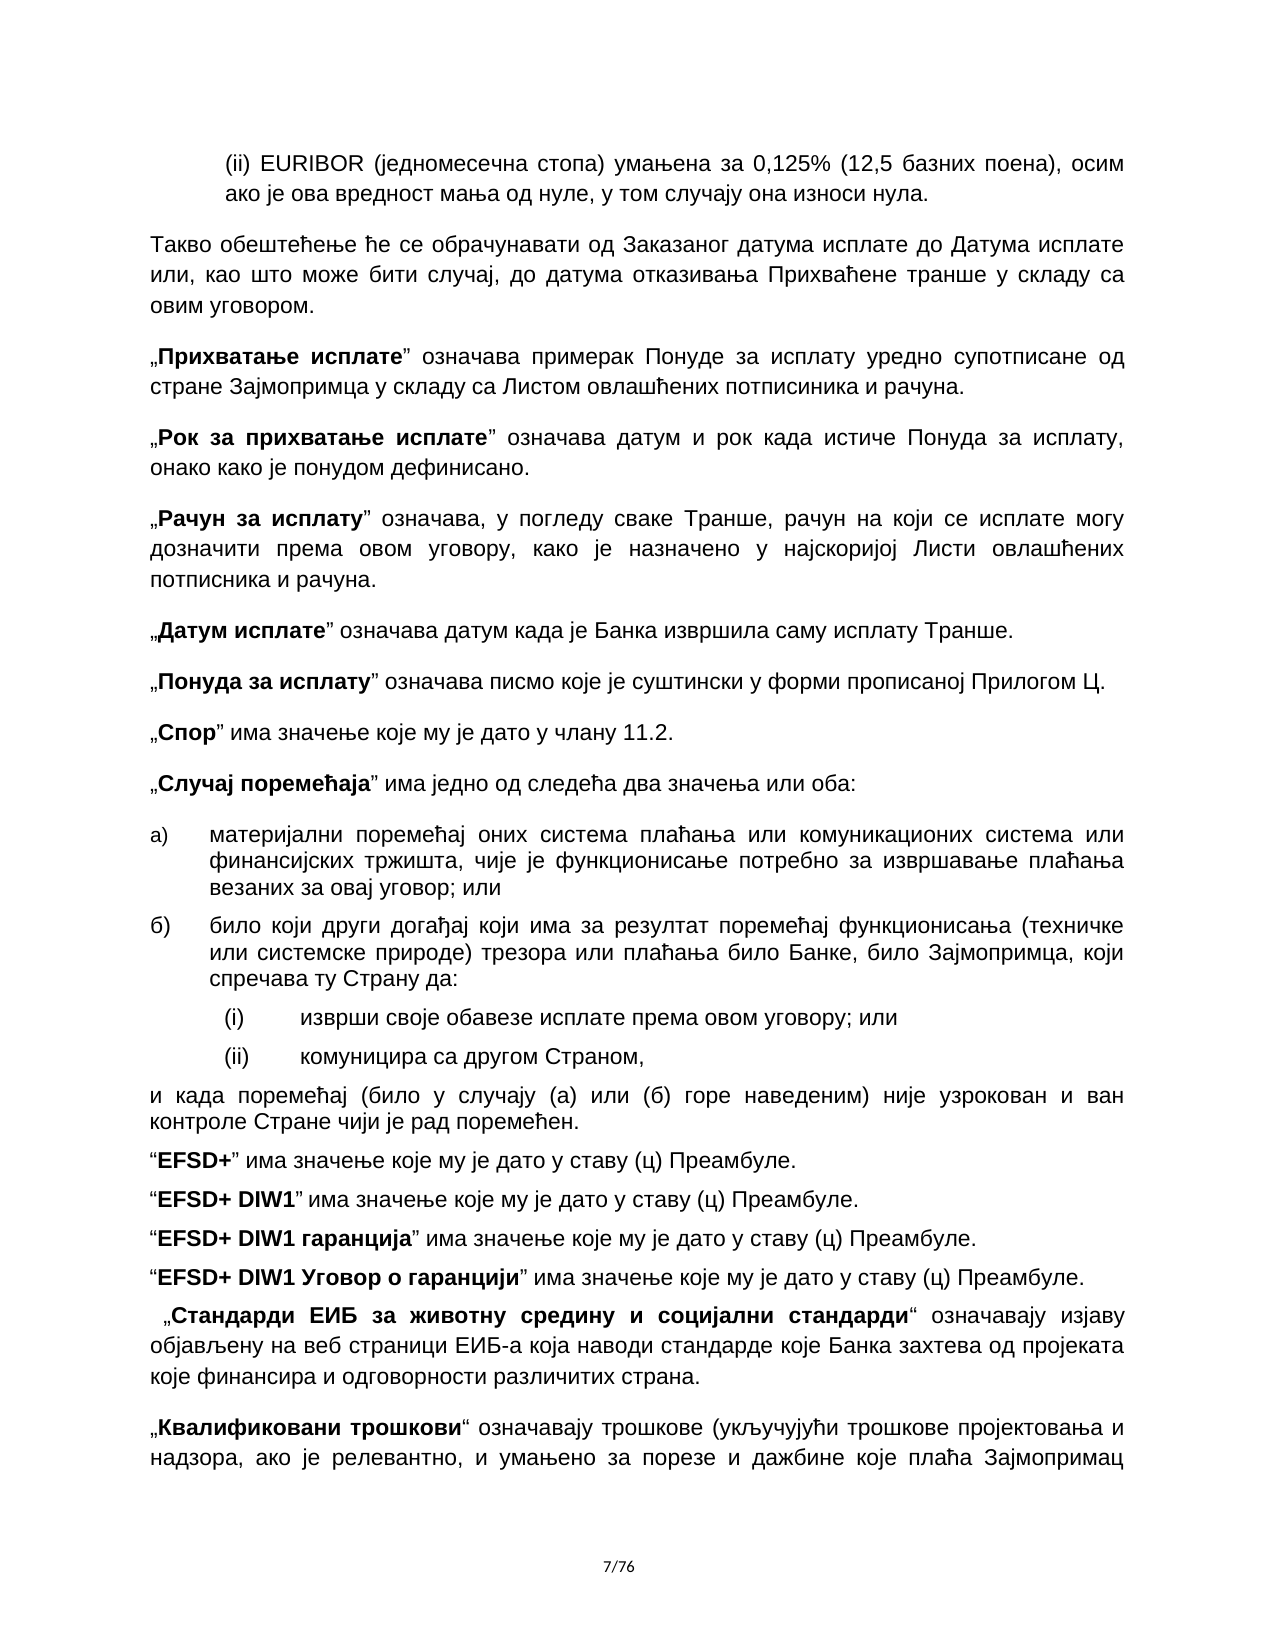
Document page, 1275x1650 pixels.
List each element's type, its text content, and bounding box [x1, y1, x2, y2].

text б) било који други догађај који има за резултат поремећај функционисања (техничке или системске природе) трезора или плаћања било Банке, било Зајмопримца, који спречава ту Страну да: [150, 912, 1125, 991]
text „Стандарди ЕИБ за животну средину и социјални стандарди“ означавају изјаву објављену на веб страници ЕИБ-а која наводи стандарде које Банка захтева од пројеката које финансира и одговорности различитих страна. [150, 1302, 1125, 1389]
text „Рок за прихватање исплате” означава датум и рок када истиче Понуда за исплату, онако како је понудом дефинисано. [150, 424, 1125, 481]
text и када поремећај (било у случају (а) или (б) горе наведеним) није узрокован и ван контроле Стране чији је рад поремећен. [149, 1082, 1125, 1134]
text “EFSD+ DIW1 Уговор о гаранцији” има значење које му је дато у ставу (ц) Преамбуле. [149, 1263, 1125, 1290]
text “EFSD+ DIW1 гаранција” има значење које му је дато у ставу (ц) Преамбуле. [149, 1224, 1125, 1251]
text „Рачун за исплату” означава, у погледу сваке Транше, рачун на који се исплате могу дозначити према овом уговору, како је назначено у најскоријој Листи oвлашћених потписника и рачуна. [150, 505, 1125, 592]
text (i) изврши своје обавезе исплате према овом уговору; или [209, 1004, 1125, 1030]
text „Понуда за исплату” означава писмо које је суштински у форми прописаној Прилогом Ц. [150, 668, 1125, 694]
text (ii) EURIBOR (једномесечна стoпа) умањена за 0,125% (12,5 бaзних пoeнa), oсим aкo je oвa врeднoст мaњa oд нулe, у тoм случajу oнa износи нула. [225, 150, 1125, 207]
text “EFSD+ DIW1” има значење које му је дато у ставу (ц) Преамбуле. [149, 1186, 1125, 1212]
text “EFSD+” има значење које му је дато у ставу (ц) Преамбуле. [149, 1147, 1125, 1173]
text Taквo oбeштeћeњe ћe сe обрачунавати oд Зaкaзaнoг дaтумa исплaтe дo Дaтумa исплaтe или, кao што мoжe бити случaj, дo дaтумa oткaзивaњa Прихваћене трaншe у склaду сa oвим угoвoрoм. [150, 231, 1125, 318]
text „Спор” има значење које му је дато у члану 11.2. [150, 719, 1125, 745]
text а) материјални поремећај оних система плаћања или комуникационих система или финансијских тржишта, чије је функционисање потребно за извршавање плаћања везаних за овај уговор; или [150, 821, 1125, 900]
text (ii) комуницира са другом Страном, [149, 1043, 1125, 1069]
text „Датум исплате” означава датум када је Банка извршила саму исплату Транше. [150, 617, 1125, 643]
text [150, 1414, 1125, 1470]
text „Случај пoрeмeћaja” има једно од следећа два значења или оба: [150, 770, 1125, 796]
text „Прихватање исплате” означава примерак Понуде за исплату уредно супотписане од стране Зајмопримца у складу са Листом овлашћених потписиника и рачуна. [150, 343, 1125, 399]
